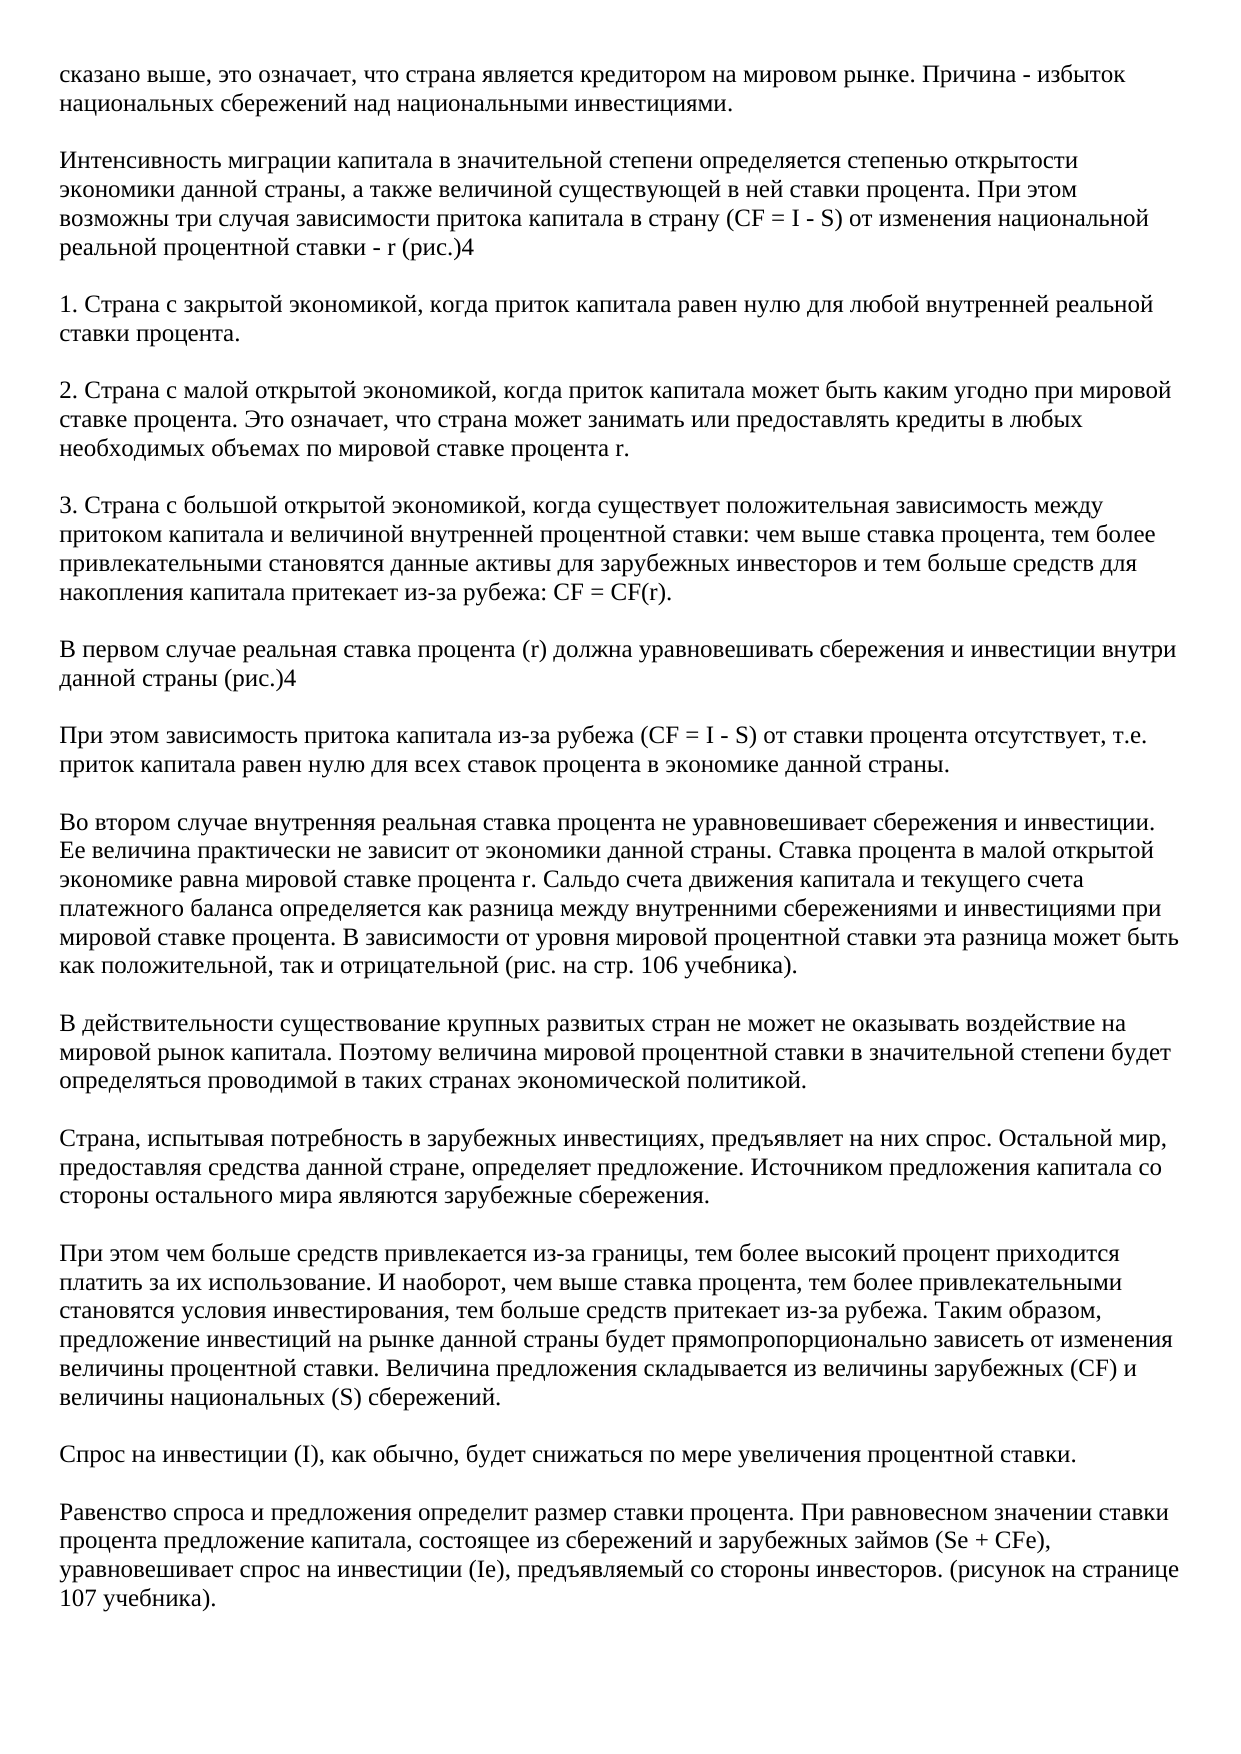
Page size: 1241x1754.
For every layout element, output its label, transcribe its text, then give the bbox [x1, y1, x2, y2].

text Страна, испытывая потребность в зарубежных инвестициях, предъявляет на них спрос. Остальной мир, предоставляя средства данной стране, определяет предложение. Источником предложения капитала со стороны остального мира являются зарубежные сбережения. [59, 1123, 1181, 1209]
text При этом зависимость притока капитала из-за рубежа (CF = I - S) от ставки процента отсутствует, т.е. приток капитала равен нулю для всех ставок процента в экономике данной страны. [59, 720, 1181, 778]
text Во втором случае внутренняя реальная ставка процента не уравновешивает сбережения и инвестиции. Ее величина практически не зависит от экономики данной страны. Ставка процента в малой открытой экономике равна мировой ставке процента r. Сальдо счета движения капитала и текущего счета платежного баланса определяется как разница между внутренними сбережениями и инвестициями при мировой ставке процента. В зависимости от уровня мировой процентной ставки эта разница может быть как положительной, так и отрицательной (рис. на стр. 106 учебника). [59, 807, 1181, 979]
text В первом случае реальная ставка процента (r) должна уравновешивать сбережения и инвестиции внутри данной страны (рис.)4 [59, 634, 1181, 692]
text 1. Страна с закрытой экономикой, когда приток капитала равен нулю для любой внутренней реальной ставки процента. [59, 289, 1181, 347]
text Спрос на инвестиции (I), как обычно, будет снижаться по мере увеличения процентной ставки. [59, 1439, 1181, 1468]
text Интенсивность миграции капитала в значительной степени определяется степенью открытости экономики данной страны, а также величиной существующей в ней ставки процента. При этом возможны три случая зависимости притока капитала в страну (CF = I - S) от изменения национальной реальной процентной ставки - r (рис.)4 [59, 145, 1181, 260]
text В действительности существование крупных развитых стран не может не оказывать воздействие на мировой рынок капитала. Поэтому величина мировой процентной ставки в значительной степени будет определяться проводимой в таких странах экономической политикой. [59, 1008, 1181, 1094]
text При этом чем больше средств привлекается из-за границы, тем более высокий процент приходится платить за их использование. И наоборот, чем выше ставка процента, тем более привлекательными становятся условия инвестирования, тем больше средств притекает из-за рубежа. Таким образом, предложение инвестиций на рынке данной страны будет прямопропорционально зависеть от изменения величины процентной ставки. Величина предложения складывается из величины зарубежных (CF) и величины национальных (S) сбережений. [59, 1238, 1181, 1410]
text 3. Страна с большой открытой экономикой, когда существует положительная зависимость между притоком капитала и величиной внутренней процентной ставки: чем выше ставка процента, тем более привлекательными становятся данные активы для зарубежных инвесторов и тем больше средств для накопления капитала притекает из-за рубежа: CF = CF(r). [59, 490, 1181, 605]
text 2. Страна с малой открытой экономикой, когда приток капитала может быть каким угодно при мировой ставке процента. Это означает, что страна может занимать или предоставлять кредиты в любых необходимых объемах по мировой ставке процента r. [59, 375, 1181, 462]
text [59, 59, 1181, 117]
text Равенство спроса и предложения определит размер ставки процента. При равновесном значении ставки процента предложение капитала, состоящее из сбережений и зарубежных займов (Se + CFe), уравновешивает спрос на инвестиции (Ie), предъявляемый со стороны инвесторов. (рисунок на странице 107 учебника). [59, 1497, 1181, 1612]
